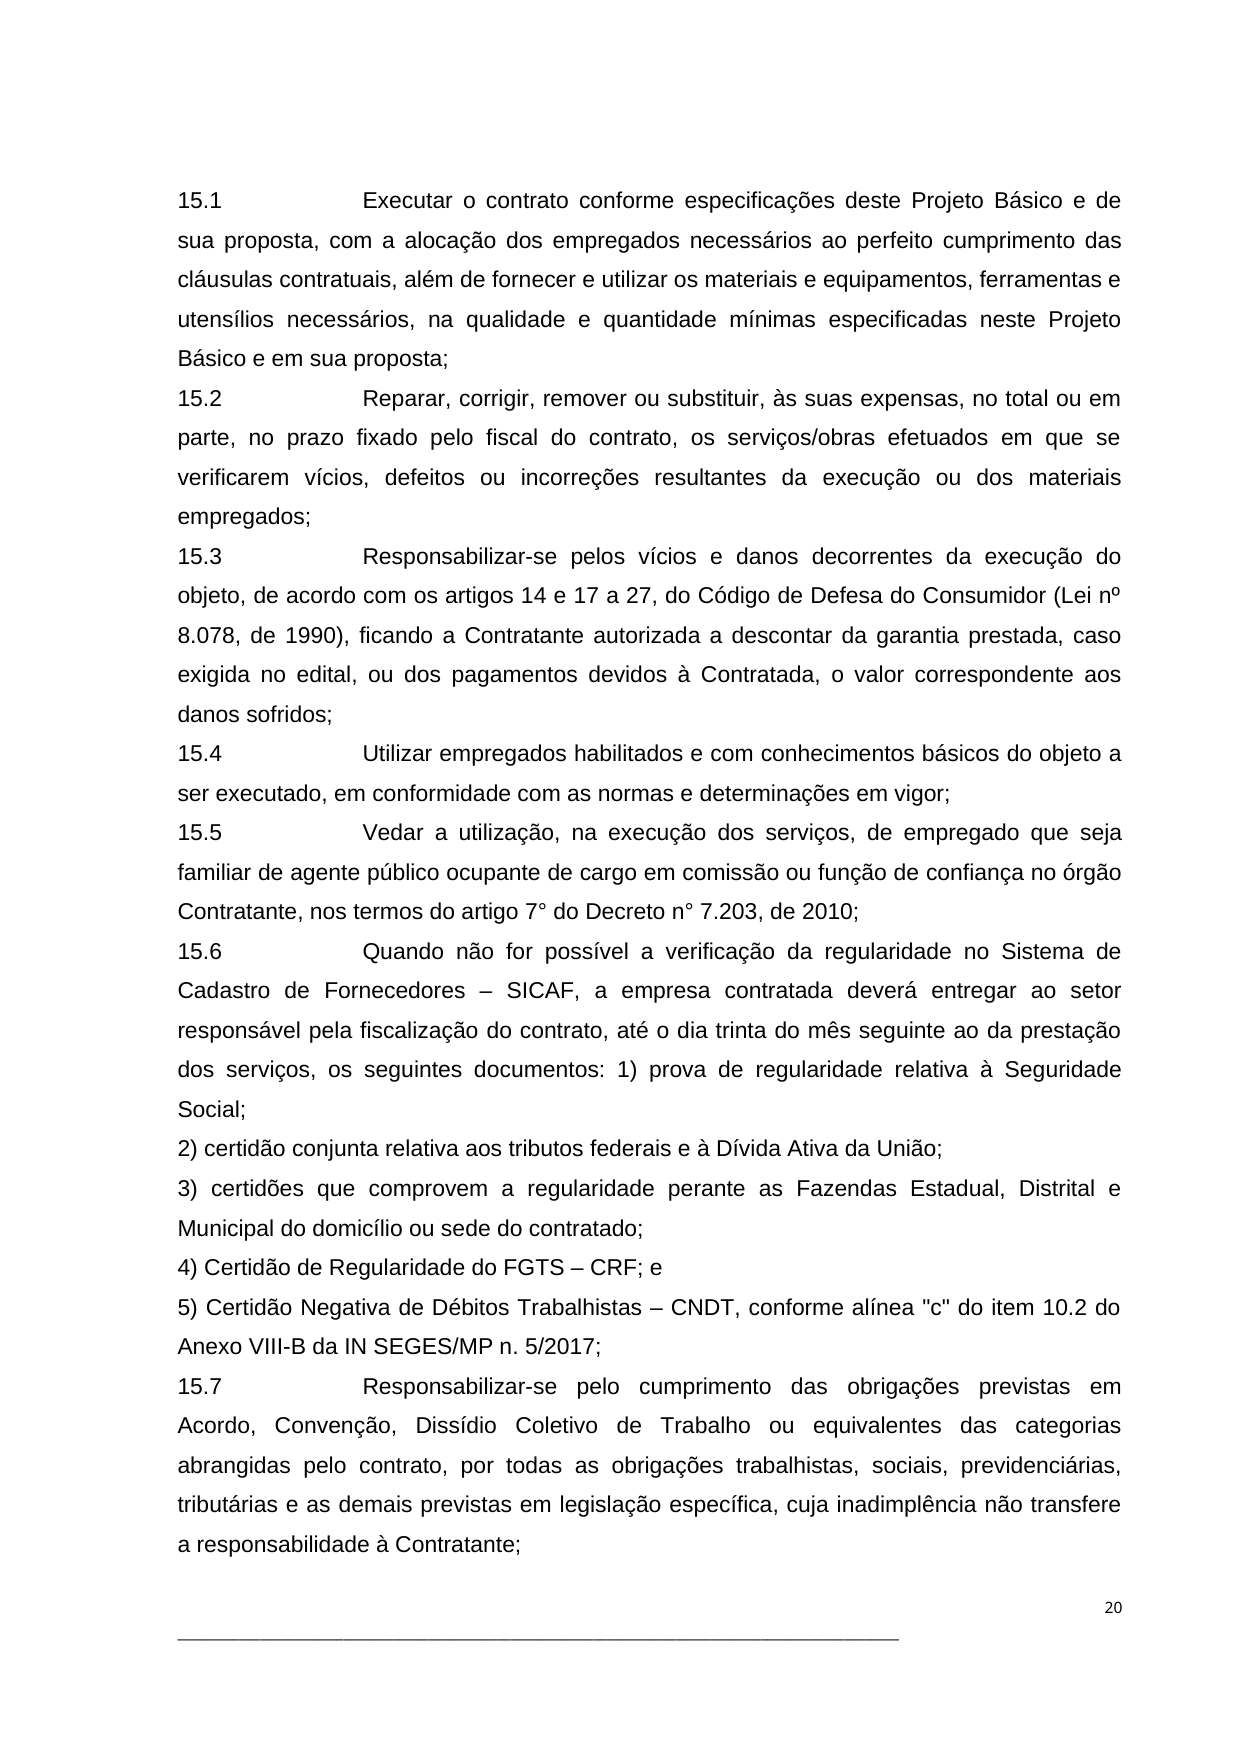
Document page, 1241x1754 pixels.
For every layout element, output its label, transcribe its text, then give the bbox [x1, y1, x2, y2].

text 15.1 Executar o contrato conforme especificações deste Projeto Básico e de sua proposta, com a alocação dos empregados necessários ao perfeito cumprimento das cláusulas contratuais, além de fornecer e utilizar os materiais e equipamentos, ferramentas e utensílios necessários, na qualidade e quantidade mínimas especificadas neste Projeto Básico e em sua proposta; [177, 187, 1122, 372]
text 15.5 Vedar a utilização, na execução dos serviços, de empregado que seja familiar de agente público ocupante de cargo em comissão ou função de confiança no órgão Contratante, nos termos do artigo 7° do Decreto n° 7.203, de 2010; [177, 819, 1122, 925]
text 2) certidão conjunta relativa aos tributos federais e à Dívida Ativa da União; [177, 1135, 1122, 1162]
text 5) Certidão Negativa de Débitos Trabalhistas – CNDT, conforme alínea "c" do item 10.2 do Anexo VIII-B da IN SEGES/MP n. 5/2017; [177, 1294, 1122, 1359]
text 15.2 Reparar, corrigir, remover ou substituir, às suas expensas, no total ou em parte, no prazo fixado pelo fiscal do contrato, os serviços/obras efetuados em que se verificarem vícios, defeitos ou incorreções resultantes da execução ou dos materiais empregados; [177, 385, 1122, 529]
text 15.7 Responsabilizar-se pelo cumprimento das obrigações previstas em Acordo, Convenção, Dissídio Coletivo de Trabalho ou equivalentes das categorias abrangidas pelo contrato, por todas as obrigações trabalhistas, sociais, previdenciárias, tributárias e as demais previstas em legislação específica, cuja inadimplência não transfere a responsabilidade à Contratante; [177, 1373, 1122, 1557]
text 15.3 Responsabilizar-se pelos vícios e danos decorrentes da execução do objeto, de acordo com os artigos 14 e 17 a 27, do Código de Defesa do Consumidor (Lei nº 8.078, de 1990), ficando a Contratante autorizada a descontar da garantia prestada, caso exigida no edital, ou dos pagamentos devidos à Contratada, o valor correspondente aos danos sofridos; [177, 543, 1122, 727]
text 3) certidões que comprovem a regularidade perante as Fazendas Estadual, Distrital e Municipal do domicílio ou sede do contratado; [177, 1175, 1122, 1241]
text 4) Certidão de Regularidade do FGTS – CRF; e [177, 1254, 1122, 1280]
text 15.4 Utilizar empregados habilitados e com conhecimentos básicos do objeto a ser executado, em conformidade com as normas e determinações em vigor; [177, 740, 1122, 806]
text 15.6 Quando não for possível a verificação da regularidade no Sistema de Cadastro de Fornecedores – SICAF, a empresa contratada deverá entregar ao setor responsável pela fiscalização do contrato, até o dia trinta do mês seguinte ao da prestação dos serviços, os seguintes documentos: 1) prova de regularidade relativa à Seguridade Social; [177, 938, 1122, 1122]
